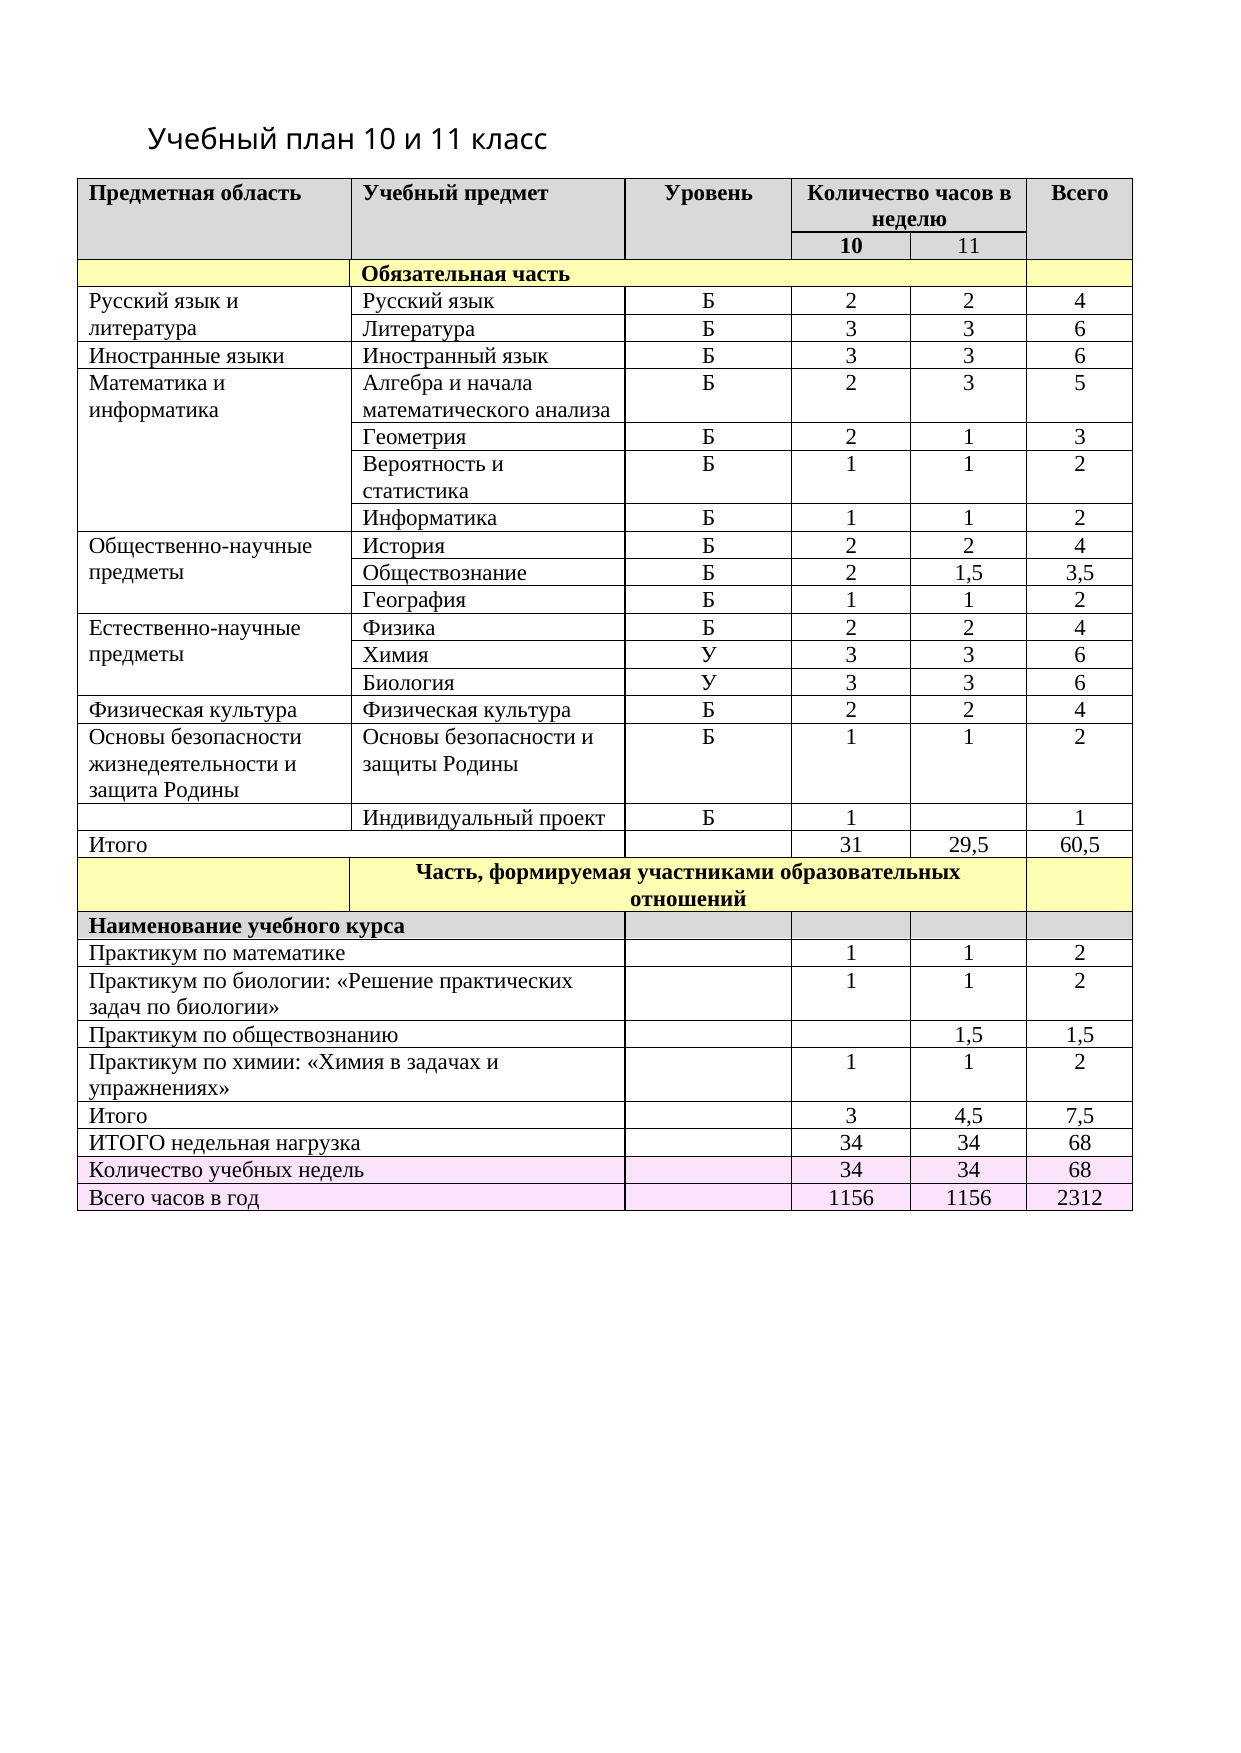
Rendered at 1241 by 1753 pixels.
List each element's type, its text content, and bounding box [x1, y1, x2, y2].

table_cell Обязательная часть [350, 260, 1026, 286]
table_cell 1 [1027, 804, 1132, 830]
table_cell 2 [792, 423, 910, 449]
table_cell Б [626, 724, 791, 802]
table_header Всего [1027, 179, 1132, 259]
table_cell Б [626, 614, 791, 640]
table_cell 6 [1027, 342, 1132, 368]
table_cell [626, 831, 791, 857]
table_cell [626, 912, 791, 938]
table_cell 1 [911, 1048, 1026, 1101]
table_cell 1 [911, 586, 1026, 613]
table_cell Основы безопасности и защиты Родины [352, 724, 624, 802]
table_cell Б [626, 559, 791, 585]
table_cell [78, 804, 351, 830]
table_cell 3 [792, 641, 910, 668]
table_header Уровень [626, 179, 791, 259]
table_cell Алгебра и начала математического анализа [352, 369, 624, 422]
table_cell 34 [911, 1129, 1026, 1156]
table_cell 3 [792, 1102, 910, 1128]
table_cell 1 [911, 504, 1026, 531]
table_cell 2 [1027, 586, 1132, 613]
table_cell 2 [1027, 451, 1132, 503]
table_cell Б [626, 804, 791, 830]
table_cell 2 [911, 287, 1026, 313]
table_cell 2 [1027, 724, 1132, 802]
table_cell Биология [352, 669, 624, 695]
table_cell [626, 1048, 791, 1101]
table_cell 4 [1027, 614, 1132, 640]
table_cell Естественно-научные предметы [78, 614, 351, 695]
table_cell 1 [792, 451, 910, 503]
table_cell 60,5 [1027, 831, 1132, 857]
table_cell Итого [78, 831, 624, 857]
table_cell [626, 940, 791, 966]
table_cell Итого [78, 1102, 624, 1128]
table_cell [911, 912, 1026, 938]
table_cell 1 [911, 940, 1026, 966]
table_cell 1 [911, 967, 1026, 1019]
table_cell 11 [911, 233, 1026, 259]
table_cell Иностранный язык [352, 342, 624, 368]
table_cell Б [626, 315, 791, 341]
table_cell 1 [792, 586, 910, 613]
table_cell Физика [352, 614, 624, 640]
table_cell [1027, 260, 1132, 286]
table_cell 1 [792, 504, 910, 531]
table_cell Практикум по математике [78, 940, 624, 966]
table_cell [626, 967, 791, 1019]
table_cell Физическая культура [78, 696, 351, 722]
table_cell 68 [1027, 1157, 1132, 1183]
table_cell 4 [1027, 696, 1132, 722]
table_cell [78, 858, 349, 911]
table_cell 7,5 [1027, 1102, 1132, 1128]
table_cell [792, 1021, 910, 1047]
text Учебный план 10 и 11 класс [88, 118, 1122, 158]
table_cell Математика и информатика [78, 369, 351, 531]
table_cell [78, 260, 349, 286]
table_cell У [626, 641, 791, 668]
table_cell ИТОГО недельная нагрузка [78, 1129, 624, 1156]
table_cell 2 [792, 287, 910, 313]
table_cell 1,5 [1027, 1021, 1132, 1047]
table_cell Практикум по обществознанию [78, 1021, 624, 1047]
table_cell 2 [792, 614, 910, 640]
table_cell 2 [911, 614, 1026, 640]
table_cell Геометрия [352, 423, 624, 449]
table_cell 6 [1027, 641, 1132, 668]
table_cell 1 [792, 940, 910, 966]
table_cell [792, 912, 910, 938]
table_cell Часть, формируемая участниками образовательных отношений [350, 858, 1026, 911]
table_cell [1027, 858, 1132, 911]
table_cell 1 [911, 451, 1026, 503]
table_cell 68 [1027, 1129, 1132, 1156]
table_cell Русский язык и литература [78, 287, 351, 341]
table_cell 2 [911, 696, 1026, 722]
table_cell Количество учебных недель [78, 1157, 624, 1183]
table_cell 34 [911, 1157, 1026, 1183]
table_cell 2 [1027, 967, 1132, 1019]
table_cell [1027, 912, 1132, 938]
table_cell 2 [792, 696, 910, 722]
table_cell Б [626, 287, 791, 313]
table_cell 6 [1027, 669, 1132, 695]
table_cell 2 [1027, 940, 1132, 966]
table_cell Русский язык [352, 287, 624, 313]
table_cell [626, 1184, 791, 1210]
table_cell Индивидуальный проект [352, 804, 624, 830]
table_cell Информатика [352, 504, 624, 531]
table_cell Иностранные языки [78, 342, 351, 368]
table_cell 10 [792, 233, 910, 259]
table_cell 3 [911, 669, 1026, 695]
table_cell 3 [911, 369, 1026, 422]
table_cell 5 [1027, 369, 1132, 422]
table_cell [626, 1021, 791, 1047]
table_cell 3 [792, 342, 910, 368]
table_cell Б [626, 532, 791, 558]
table_cell Всего часов в год [78, 1184, 624, 1210]
table_cell 4,5 [911, 1102, 1026, 1128]
table_cell 1156 [792, 1184, 910, 1210]
table_cell Литература [352, 315, 624, 341]
table_cell 3 [792, 669, 910, 695]
table_cell 1 [792, 804, 910, 830]
table_cell Обществознание [352, 559, 624, 585]
table_cell 2 [792, 532, 910, 558]
table_cell 2312 [1027, 1184, 1132, 1210]
table_cell 1 [792, 967, 910, 1019]
table_cell 2 [792, 369, 910, 422]
table_cell 3 [1027, 423, 1132, 449]
table_cell Б [626, 586, 791, 613]
table_cell 6 [1027, 315, 1132, 341]
table_cell География [352, 586, 624, 613]
table_header Количество часов в неделю [792, 179, 1026, 231]
table_cell [626, 1129, 791, 1156]
table_cell 1 [792, 1048, 910, 1101]
table_cell 3 [911, 641, 1026, 668]
table_cell 29,5 [911, 831, 1026, 857]
table_cell Б [626, 504, 791, 531]
table_cell Практикум по биологии: «Решение практических задач по биологии» [78, 967, 624, 1019]
table_cell 1 [792, 724, 910, 802]
table_cell 1,5 [911, 1021, 1026, 1047]
table_cell Основы безопасности жизнедеятельности и защита Родины [78, 724, 351, 802]
table_cell 4 [1027, 532, 1132, 558]
table_cell У [626, 669, 791, 695]
table_cell Б [626, 342, 791, 368]
table_cell 31 [792, 831, 910, 857]
table_cell 3,5 [1027, 559, 1132, 585]
table_cell 1,5 [911, 559, 1026, 585]
table_cell Б [626, 369, 791, 422]
table_cell 2 [911, 532, 1026, 558]
table_cell 3 [911, 342, 1026, 368]
table_cell 1156 [911, 1184, 1026, 1210]
table_cell 34 [792, 1157, 910, 1183]
table_cell 3 [911, 315, 1026, 341]
table_cell Химия [352, 641, 624, 668]
table_cell 2 [1027, 504, 1132, 531]
table_cell Б [626, 451, 791, 503]
table_cell 1 [911, 423, 1026, 449]
table_cell 34 [792, 1129, 910, 1156]
table_cell История [352, 532, 624, 558]
table_header Предметная область [78, 179, 351, 259]
table_cell Наименование учебного курса [78, 912, 624, 938]
table_cell 1 [911, 724, 1026, 802]
table_cell Общественно-научные предметы [78, 532, 351, 613]
table_cell 2 [1027, 1048, 1132, 1101]
table_cell [626, 1102, 791, 1128]
table_cell [911, 804, 1026, 830]
table_cell 2 [792, 559, 910, 585]
table_cell Б [626, 423, 791, 449]
table_cell Вероятность и статистика [352, 451, 624, 503]
table_cell 3 [792, 315, 910, 341]
table_cell [626, 1157, 791, 1183]
table_cell Б [626, 696, 791, 722]
table_cell Физическая культура [352, 696, 624, 722]
table_cell 4 [1027, 287, 1132, 313]
table_cell Практикум по химии: «Химия в задачах и упражнениях» [78, 1048, 624, 1101]
table_header Учебный предмет [352, 179, 624, 259]
